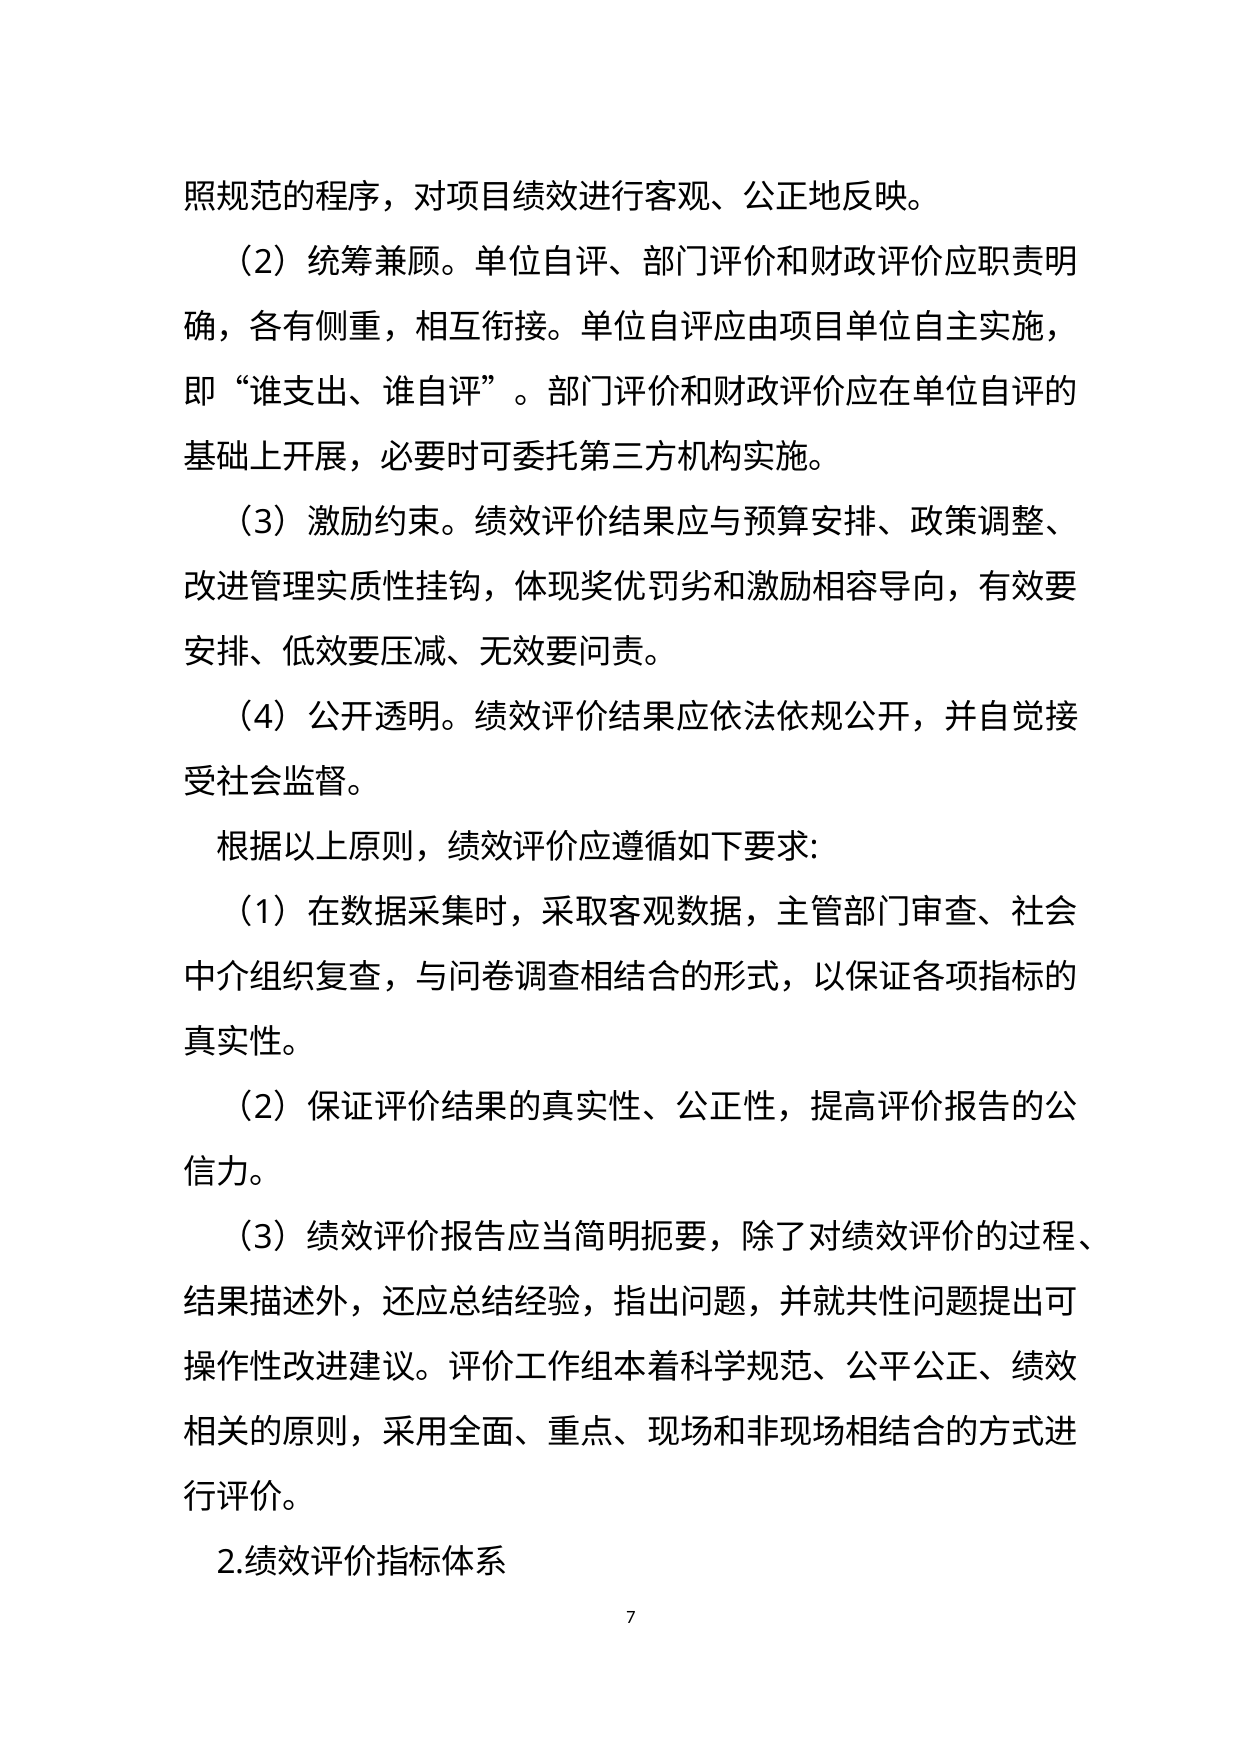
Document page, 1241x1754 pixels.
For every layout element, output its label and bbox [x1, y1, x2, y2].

list [183, 162, 1078, 1592]
